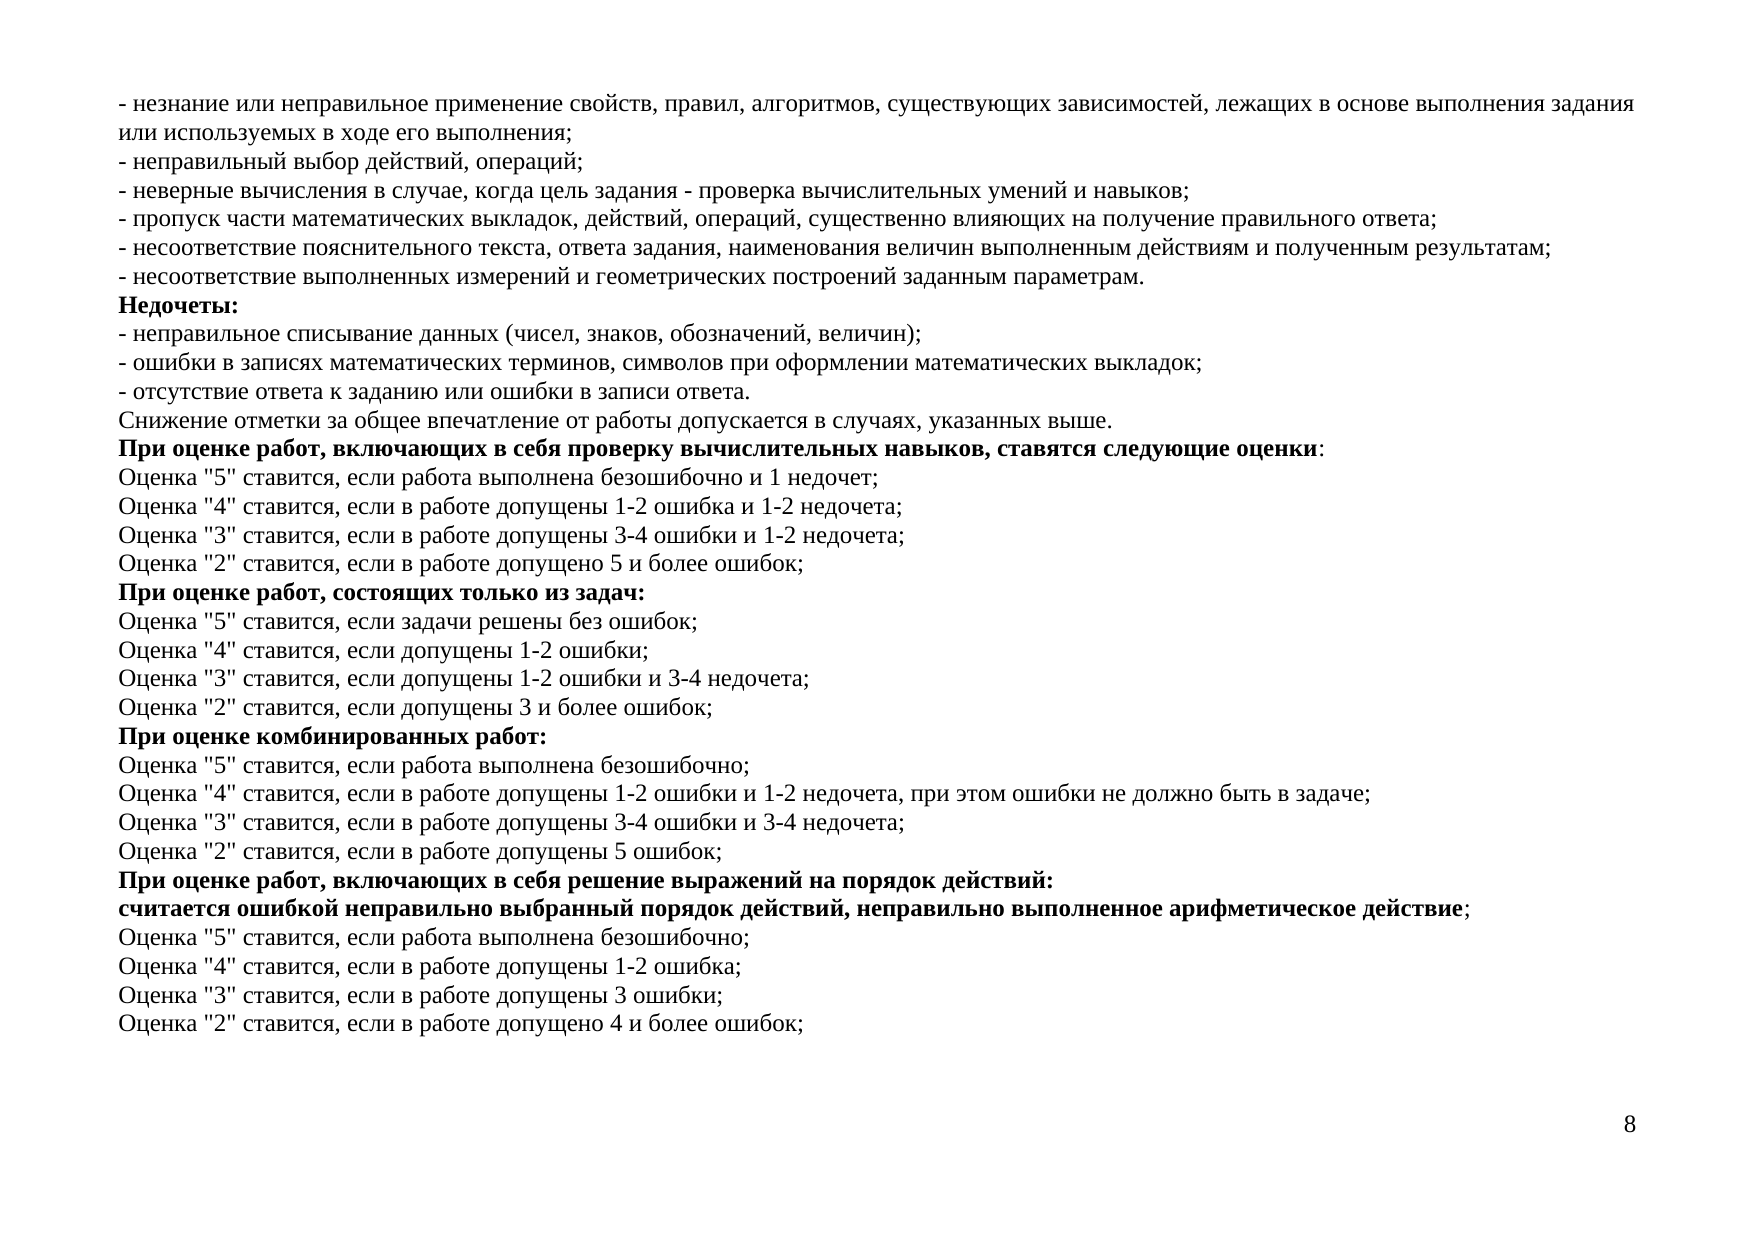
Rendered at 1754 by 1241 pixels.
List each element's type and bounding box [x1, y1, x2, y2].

text [118, 88, 1636, 1037]
